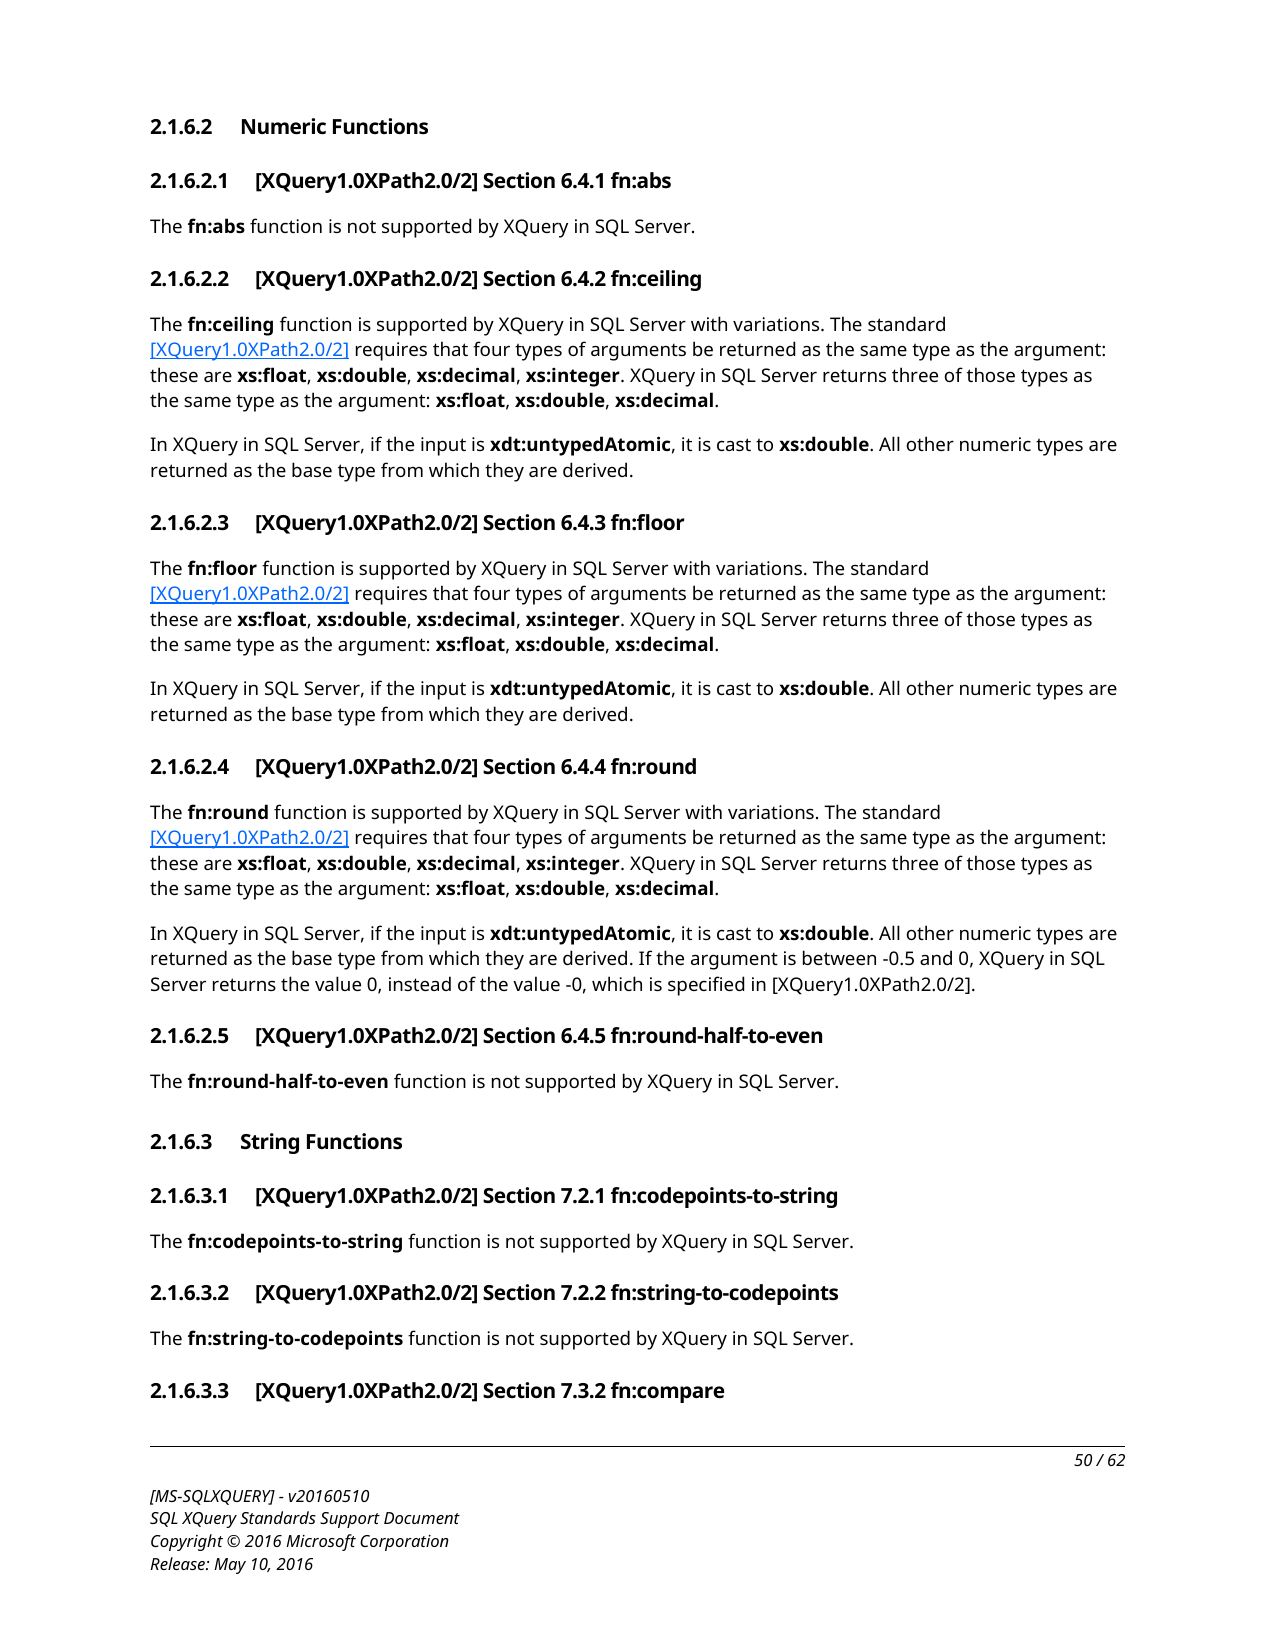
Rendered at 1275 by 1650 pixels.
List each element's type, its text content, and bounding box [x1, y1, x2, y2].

text In XQuery in SQL Server, if the input is xdt:untypedAtomic, it is cast to xs:double. All other numeric types are returned as the base type from which they are derived. If the argument is between -0.5 and 0, XQuery in SQL Server returns the value 0, instead of the value -0, which is specified in [XQuery1.0XPath2.0/2]. [150, 920, 1125, 996]
subtitle [XQuery1.0XPath2.0/2] Section 6.4.5 fn:round-half-to-even [150, 1021, 1125, 1050]
subtitle [XQuery1.0XPath2.0/2] Section 6.4.3 fn:floor [150, 508, 1125, 536]
subtitle [XQuery1.0XPath2.0/2] Section 6.4.2 fn:ceiling [150, 264, 1125, 292]
subtitle [XQuery1.0XPath2.0/2] Section 6.4.4 fn:round [150, 752, 1125, 780]
text The fn:ceiling function is supported by XQuery in SQL Server with variations. The standard [XQuery1.0XPath2.0/2] requires that four types of arguments be returned as the same type as the argument: these are xs:float, xs:double, xs:decimal, xs:integer. XQuery in SQL Server returns three of those types as the same type as the argument: xs:float, xs:double, xs:decimal. [150, 311, 1125, 413]
text In XQuery in SQL Server, if the input is xdt:untypedAtomic, it is cast to xs:double. All other numeric types are returned as the base type from which they are derived. [150, 432, 1125, 483]
subtitle [XQuery1.0XPath2.0/2] Section 7.2.2 fn:string-to-codepoints [150, 1278, 1125, 1307]
text The fn:codepoints-to-string function is not supported by XQuery in SQL Server. [150, 1228, 1125, 1253]
text The fn:string-to-codepoints function is not supported by XQuery in SQL Server. [150, 1326, 1125, 1351]
text The fn:floor function is supported by XQuery in SQL Server with variations. The standard [XQuery1.0XPath2.0/2] requires that four types of arguments be returned as the same type as the argument: these are xs:float, xs:double, xs:decimal, xs:integer. XQuery in SQL Server returns three of those types as the same type as the argument: xs:float, xs:double, xs:decimal. [150, 555, 1125, 657]
subtitle [XQuery1.0XPath2.0/2] Section 6.4.1 fn:abs [150, 166, 1125, 194]
subtitle String Functions [150, 1127, 1125, 1156]
text In XQuery in SQL Server, if the input is xdt:untypedAtomic, it is cast to xs:double. All other numeric types are returned as the base type from which they are derived. [150, 676, 1125, 727]
subtitle [XQuery1.0XPath2.0/2] Section 7.3.2 fn:compare [150, 1376, 1125, 1405]
subtitle Numeric Functions [150, 112, 1125, 141]
subtitle [XQuery1.0XPath2.0/2] Section 7.2.1 fn:codepoints-to-string [150, 1181, 1125, 1209]
text The fn:round function is supported by XQuery in SQL Server with variations. The standard [XQuery1.0XPath2.0/2] requires that four types of arguments be returned as the same type as the argument: these are xs:float, xs:double, xs:decimal, xs:integer. XQuery in SQL Server returns three of those types as the same type as the argument: xs:float, xs:double, xs:decimal. [150, 799, 1125, 901]
text The fn:abs function is not supported by XQuery in SQL Server. [150, 213, 1125, 239]
text The fn:round-half-to-even function is not supported by XQuery in SQL Server. [150, 1068, 1125, 1094]
